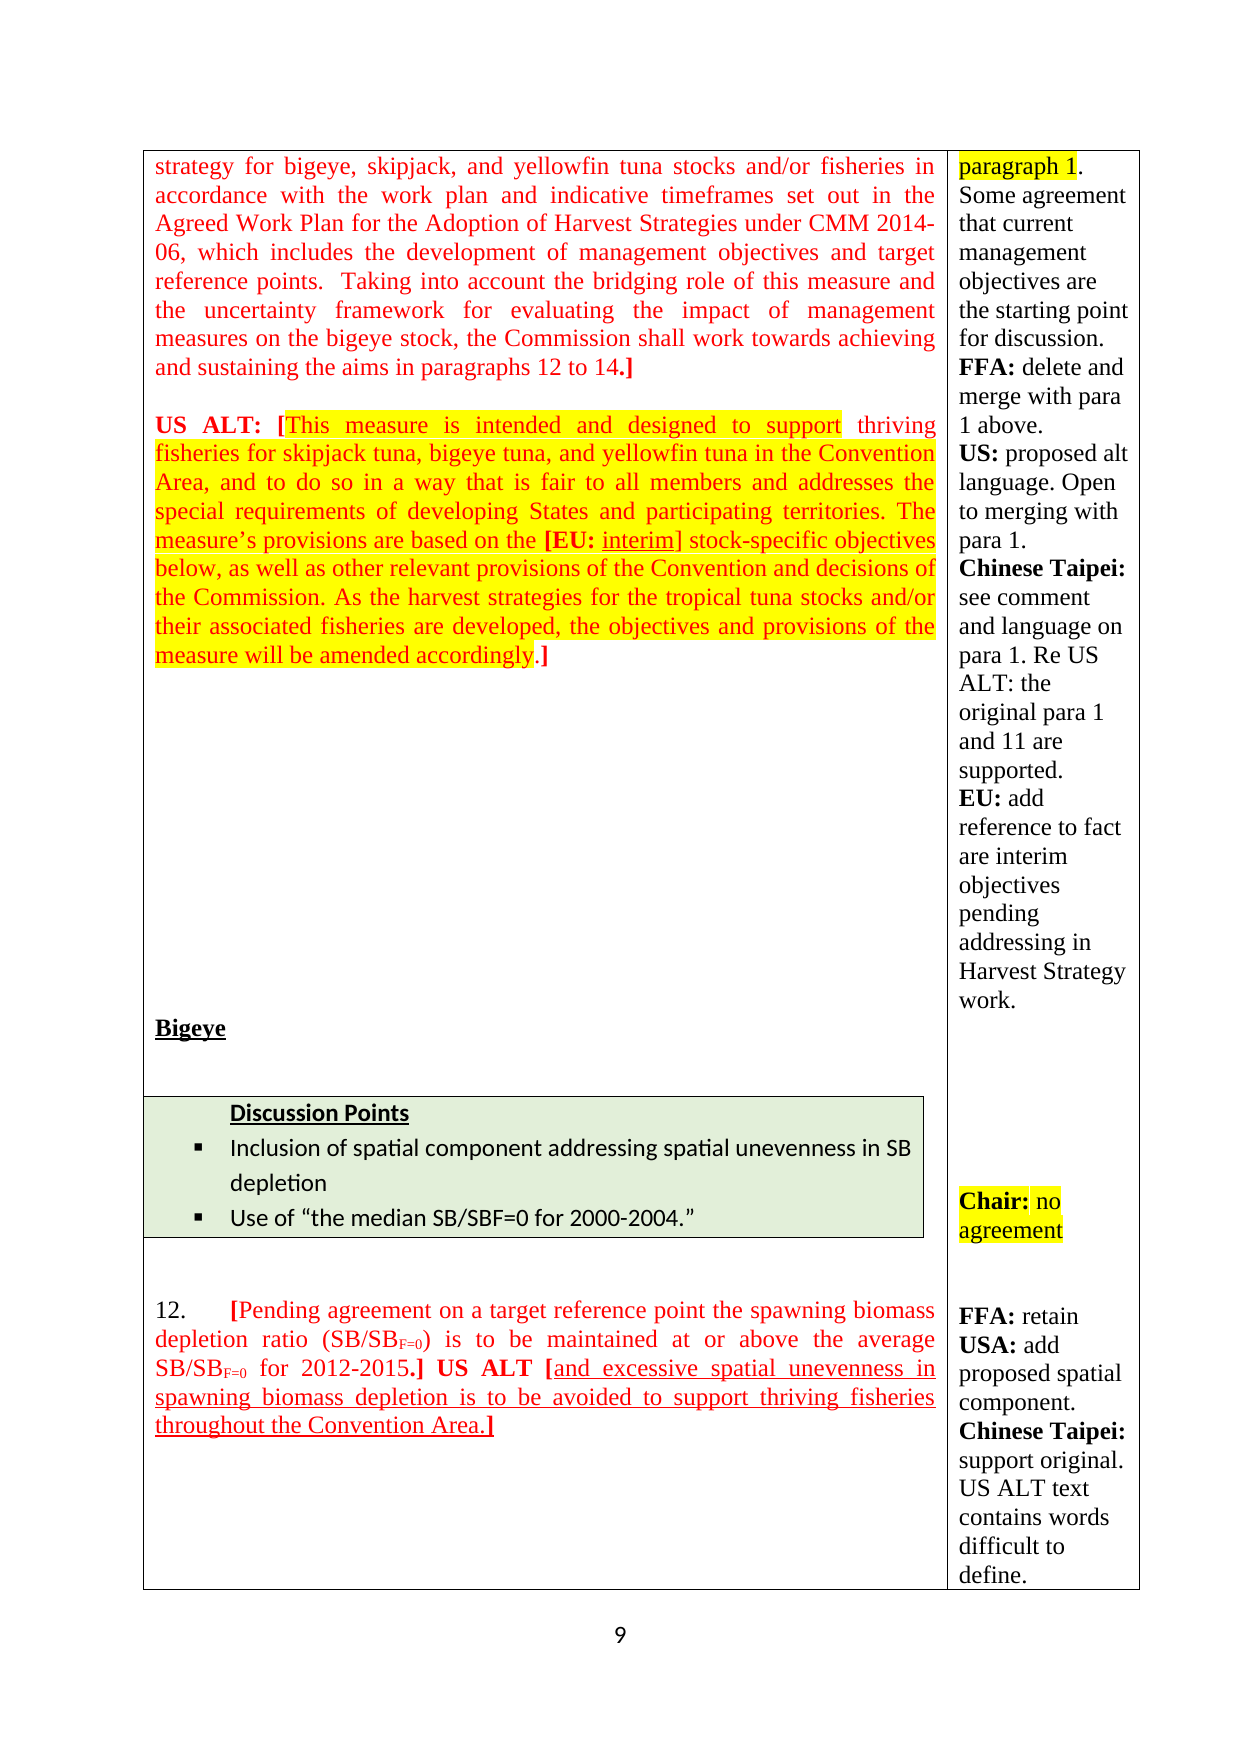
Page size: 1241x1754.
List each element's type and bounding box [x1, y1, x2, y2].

table_cell [144, 151, 947, 1588]
table_cell [948, 151, 1139, 1588]
